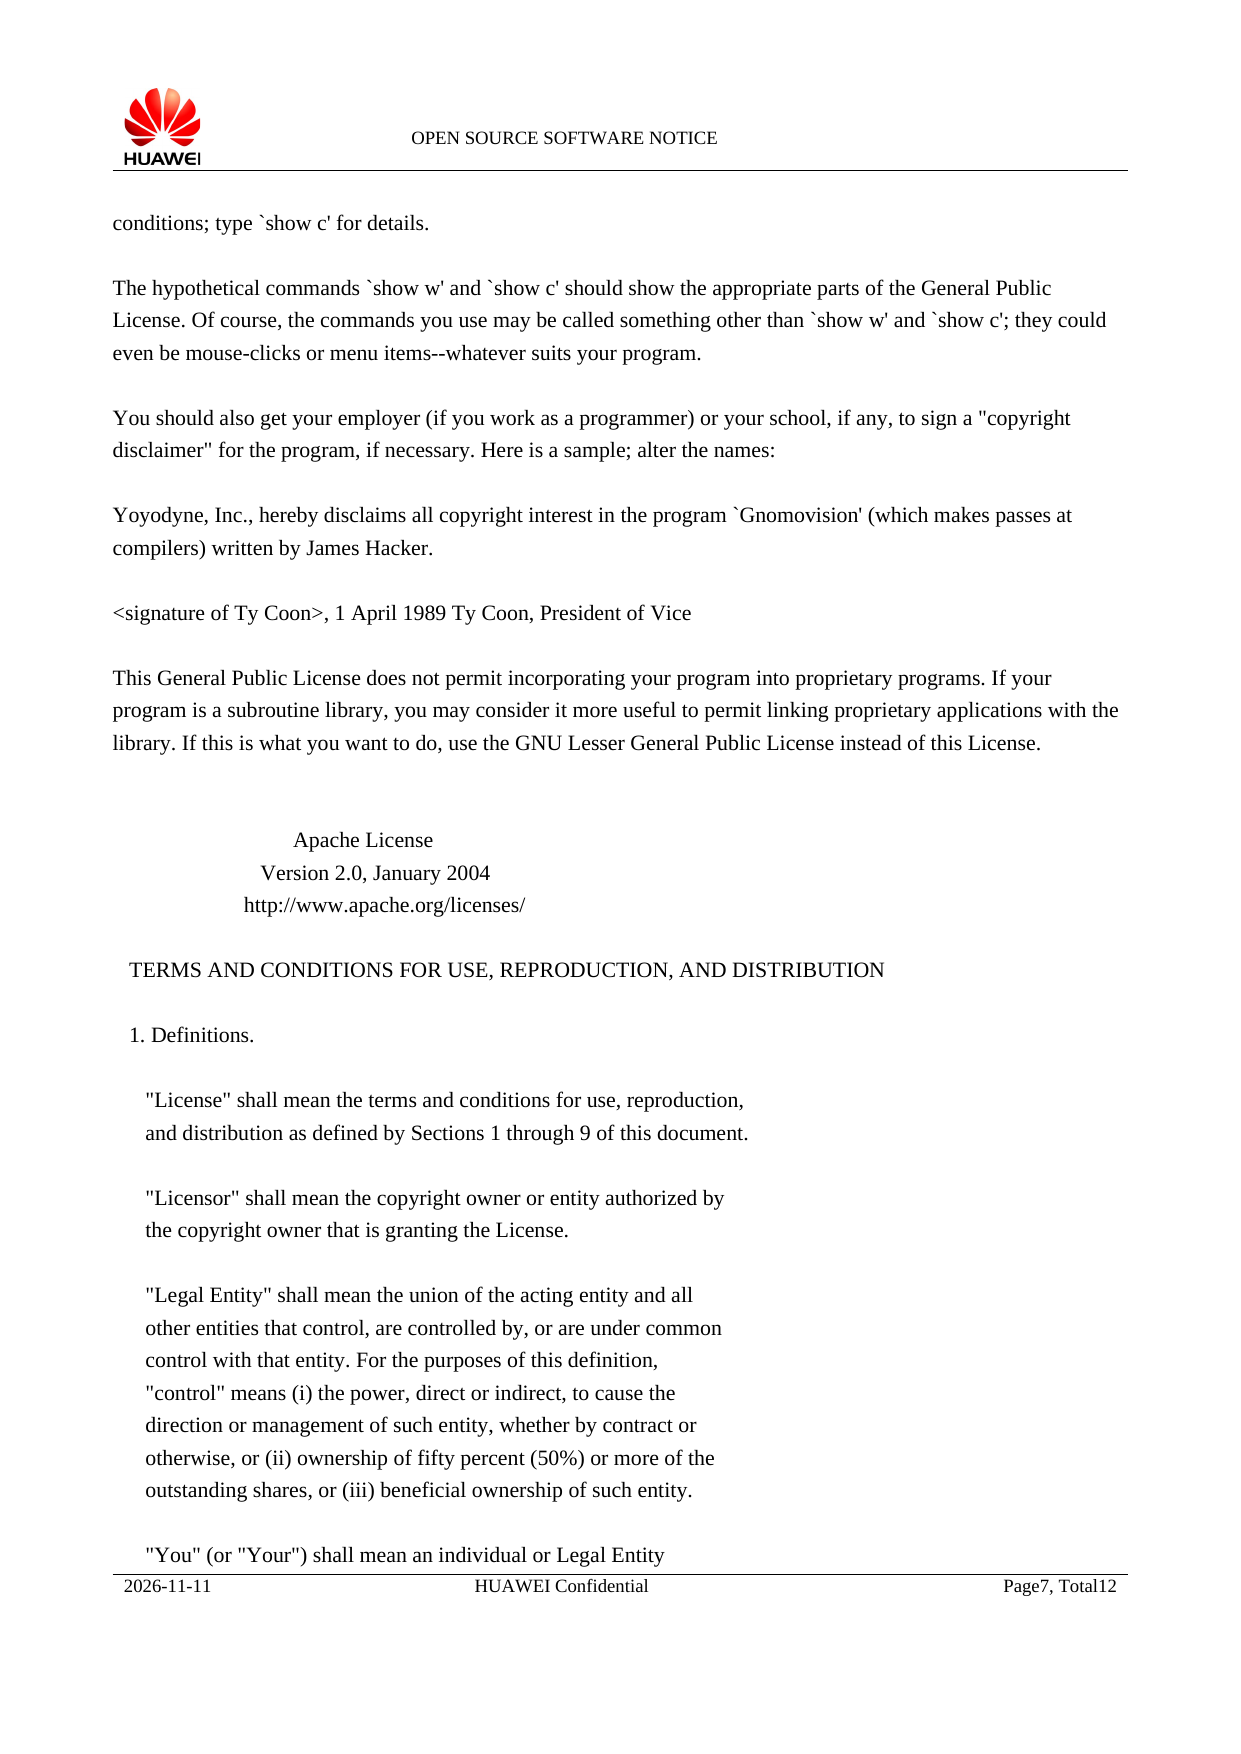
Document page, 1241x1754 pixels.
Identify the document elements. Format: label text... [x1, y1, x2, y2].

picture [124, 88, 201, 165]
